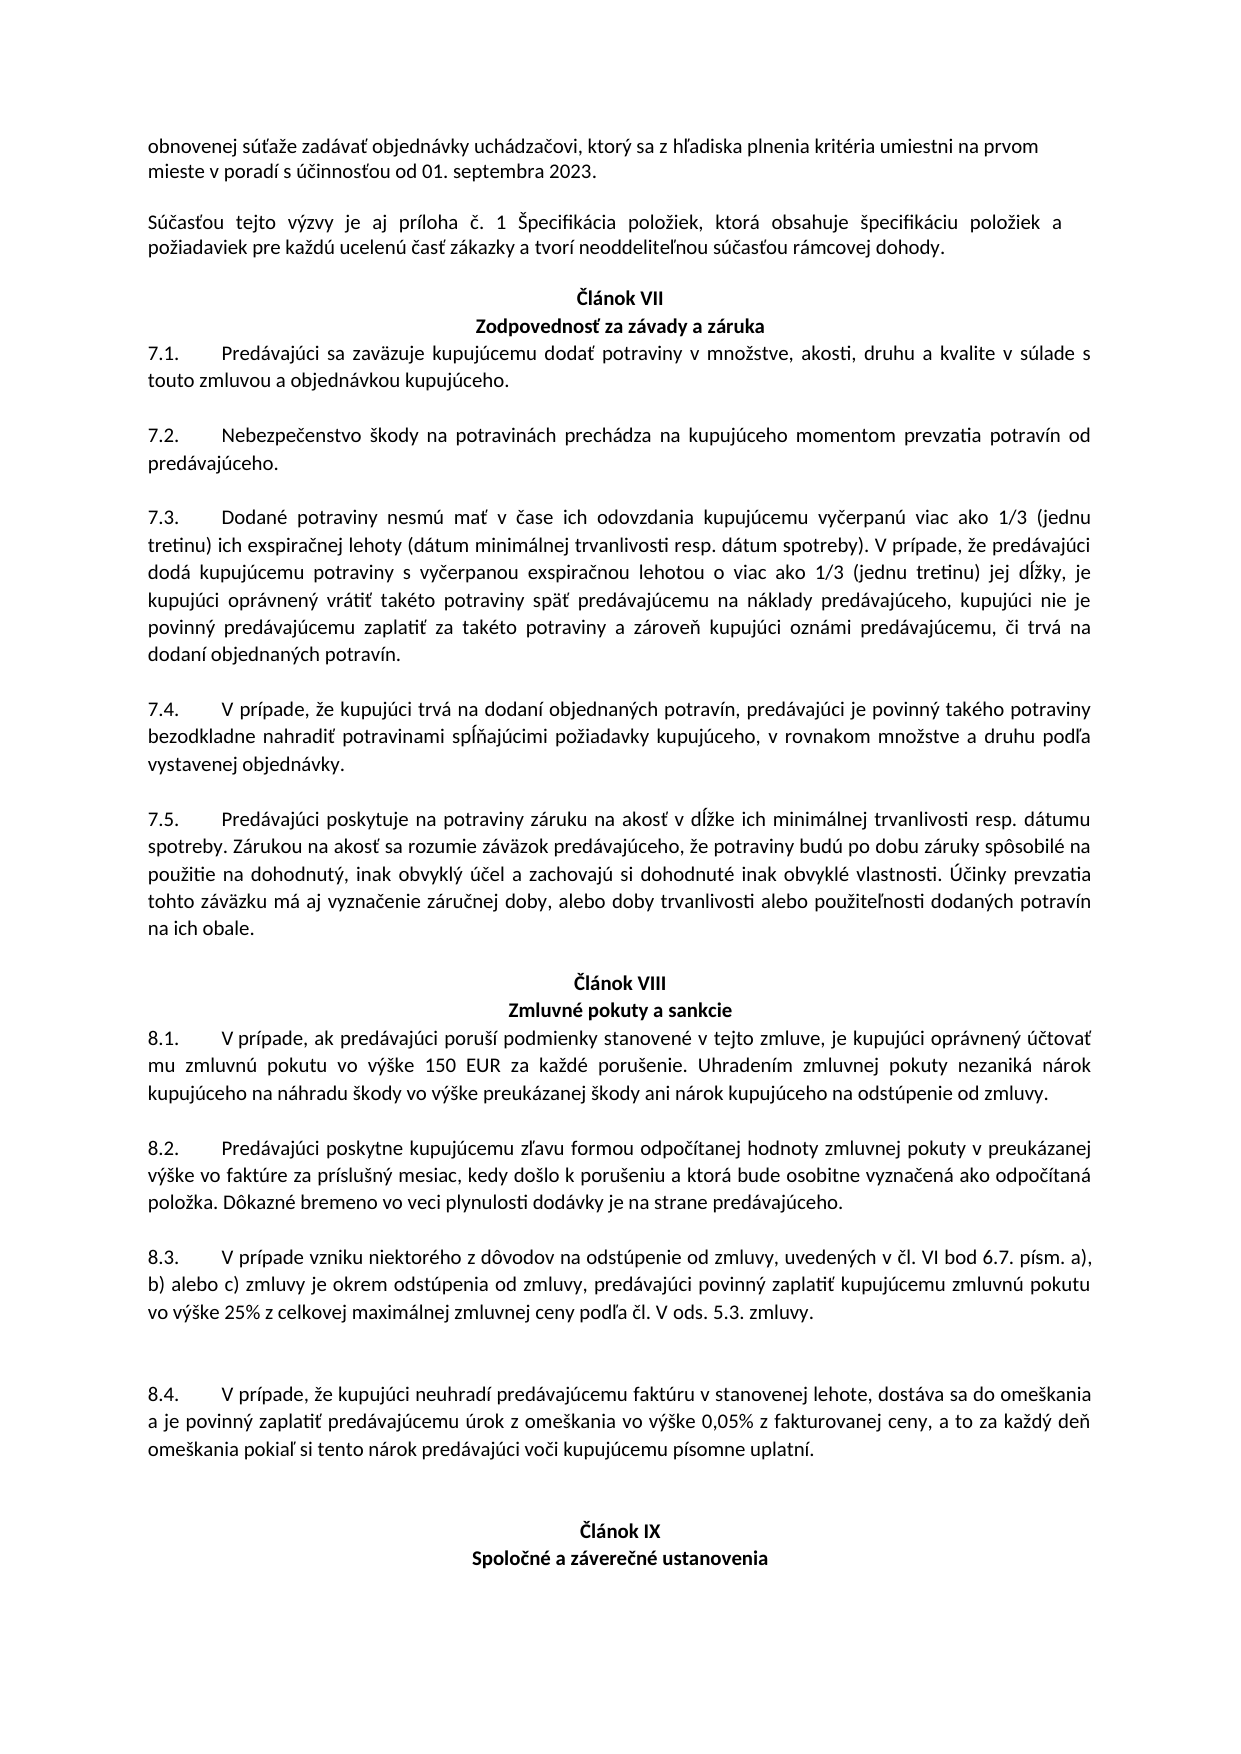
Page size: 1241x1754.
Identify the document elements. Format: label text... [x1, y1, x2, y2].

list Dodané potraviny nesmú mať v čase ich odovzdania kupujúcemu vyčerpanú viac ako 1/3 (jednu tretinu) ich exspiračnej lehoty (dátum minimálnej trvanlivosti resp. dátum spotreby). V prípade, že predávajúci dodá kupujúcemu potraviny s vyčerpanou exspiračnou lehotou o viac ako 1/3 (jednu tretinu) jej dĺžky, je kupujúci oprávnený vrátiť takéto potraviny späť predávajúcemu na náklady predávajúceho, kupujúci nie je povinný predávajúcemu zaplatiť za takéto potraviny a zároveň kupujúci oznámi predávajúcemu, či trvá na dodaní objednaných potravín. [148, 504, 1093, 667]
list Nebezpečenstvo škody na potravinách prechádza na kupujúceho momentom prevzatia potravín od predávajúceho. [148, 422, 1093, 475]
list Predávajúci sa zaväzuje kupujúcemu dodať potraviny v množstve, akosti, druhu a kvalite v súlade s touto zmluvou a objednávkou kupujúceho. [148, 340, 1093, 393]
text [148, 133, 1093, 184]
list V prípade, že kupujúci neuhradí predávajúcemu faktúru v stanovenej lehote, dostáva sa do omeškania a je povinný zaplatiť predávajúcemu úrok z omeškania vo výške 0,05% z fakturovanej ceny, a to za každý deň omeškania pokiaľ si tento nárok predávajúci voči kupujúcemu písomne uplatní. [148, 1381, 1093, 1461]
list Súčasťou tejto výzvy je aj príloha č. 1 Špecifikácia položiek, ktorá obsahuje špecifikáciu položiek a požiadaviek pre každú ucelenú časť zákazky a tvorí neoddeliteľnou súčasťou rámcovej dohody. [148, 209, 1064, 260]
list Predávajúci poskytne kupujúcemu zľavu formou odpočítanej hodnoty zmluvnej pokuty v preukázanej výške vo faktúre za príslušný mesiac, kedy došlo k porušeniu a ktorá bude osobitne vyznačená ako odpočítaná položka. Dôkazné bremeno vo veci plynulosti dodávky je na strane predávajúceho. [148, 1135, 1093, 1215]
list V prípade vzniku niektorého z dôvodov na odstúpenie od zmluvy, uvedených v čl. VI bod 6.7. písm. a), b) alebo c) zmluvy je okrem odstúpenia od zmluvy, predávajúci povinný zaplatiť kupujúcemu zmluvnú pokutu vo výške 25% z celkovej maximálnej zmluvnej ceny podľa čl. V ods. 5.3. zmluvy. [148, 1244, 1093, 1324]
list Článok IX [148, 1518, 1093, 1544]
list Predávajúci poskytuje na potraviny záruku na akosť v dĺžke ich minimálnej trvanlivosti resp. dátumu spotreby. Zárukou na akosť sa rozumie záväzok predávajúceho, že potraviny budú po dobu záruky spôsobilé na použitie na dohodnutý, inak obvyklý účel a zachovajú si dohodnuté inak obvyklé vlastnosti. Účinky prevzatia tohto záväzku má aj vyznačenie záručnej doby, alebo doby trvanlivosti alebo použiteľnosti dodaných potravín na ich obale. [148, 806, 1093, 941]
list V prípade, ak predávajúci poruší podmienky stanovené v tejto zmluve, je kupujúci oprávnený účtovať mu zmluvnú pokutu vo výške 150 EUR za každé porušenie. Uhradením zmluvnej pokuty nezaniká nárok kupujúceho na náhradu škody vo výške preukázanej škody ani nárok kupujúceho na odstúpenie od zmluvy. [148, 1025, 1093, 1105]
list Článok VIII [148, 970, 1093, 996]
list Zodpovednosť za závady a záruka [148, 313, 1093, 338]
list Spoločné a záverečné ustanovenia [148, 1546, 1093, 1571]
list Zmluvné pokuty a sankcie [148, 998, 1093, 1023]
list V prípade, že kupujúci trvá na dodaní objednaných potravín, predávajúci je povinný takého potraviny bezodkladne nahradiť potravinami spĺňajúcimi požiadavky kupujúceho, v rovnakom množstve a druhu podľa vystavenej objednávky. [148, 696, 1093, 777]
list Článok VII [148, 285, 1093, 311]
